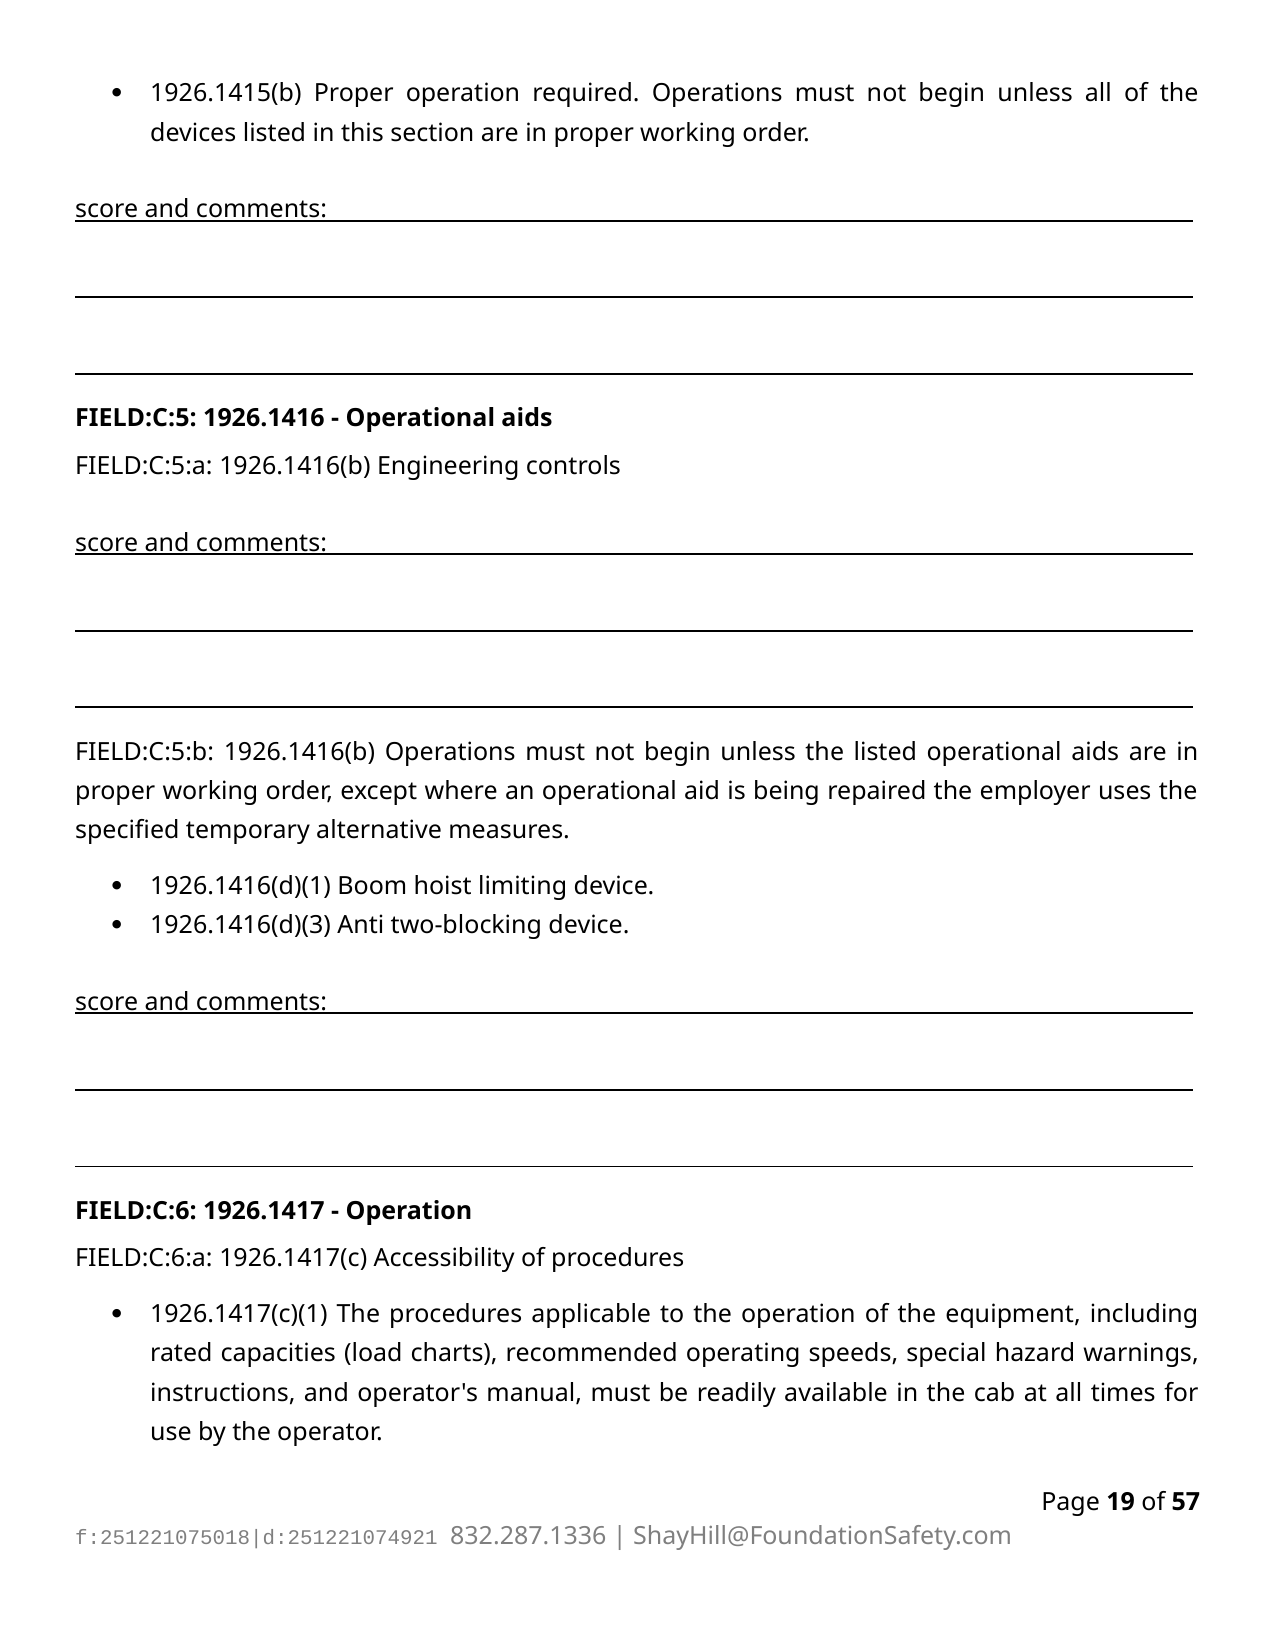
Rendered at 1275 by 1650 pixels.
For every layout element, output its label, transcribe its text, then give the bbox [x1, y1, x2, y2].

list 1926.1417(c)(1) The procedures applicable to the operation of the equipment, including rated capacities (load charts), recommended operating speeds, special hazard warnings, instructions, and operator's manual, must be readily available in the cab at all times for use by the operator. [112, 1296, 1200, 1447]
list 1926.1416(d)(1) Boom hoist limiting device. [112, 867, 1200, 902]
list 1926.1416(d)(3) Anti two-blocking device. [112, 907, 1200, 941]
text FIELD:C:5:a: 1926.1416(b) Engineering controls [75, 447, 1200, 482]
text FIELD:C:5:b: 1926.1416(b) Operations must not begin unless the listed operational aids are in proper working order, except where an operational aid is being repaired the employer uses the specified temporary alternative measures. [75, 733, 1200, 846]
text FIELD:C:6:a: 1926.1417(c) Accessibility of procedures [75, 1240, 1200, 1274]
list 1926.1415(b) Proper operation required. Operations must not begin unless all of the devices listed in this section are in proper working order. [112, 75, 1200, 148]
text score and comments: [75, 191, 1200, 225]
subtitle FIELD:C:6: 1926.1417 - Operation [75, 1192, 1200, 1227]
text score and comments: [75, 983, 1200, 1017]
subtitle FIELD:C:5: 1926.1416 - Operational aids [75, 400, 1200, 434]
text score and comments: [75, 524, 1200, 558]
